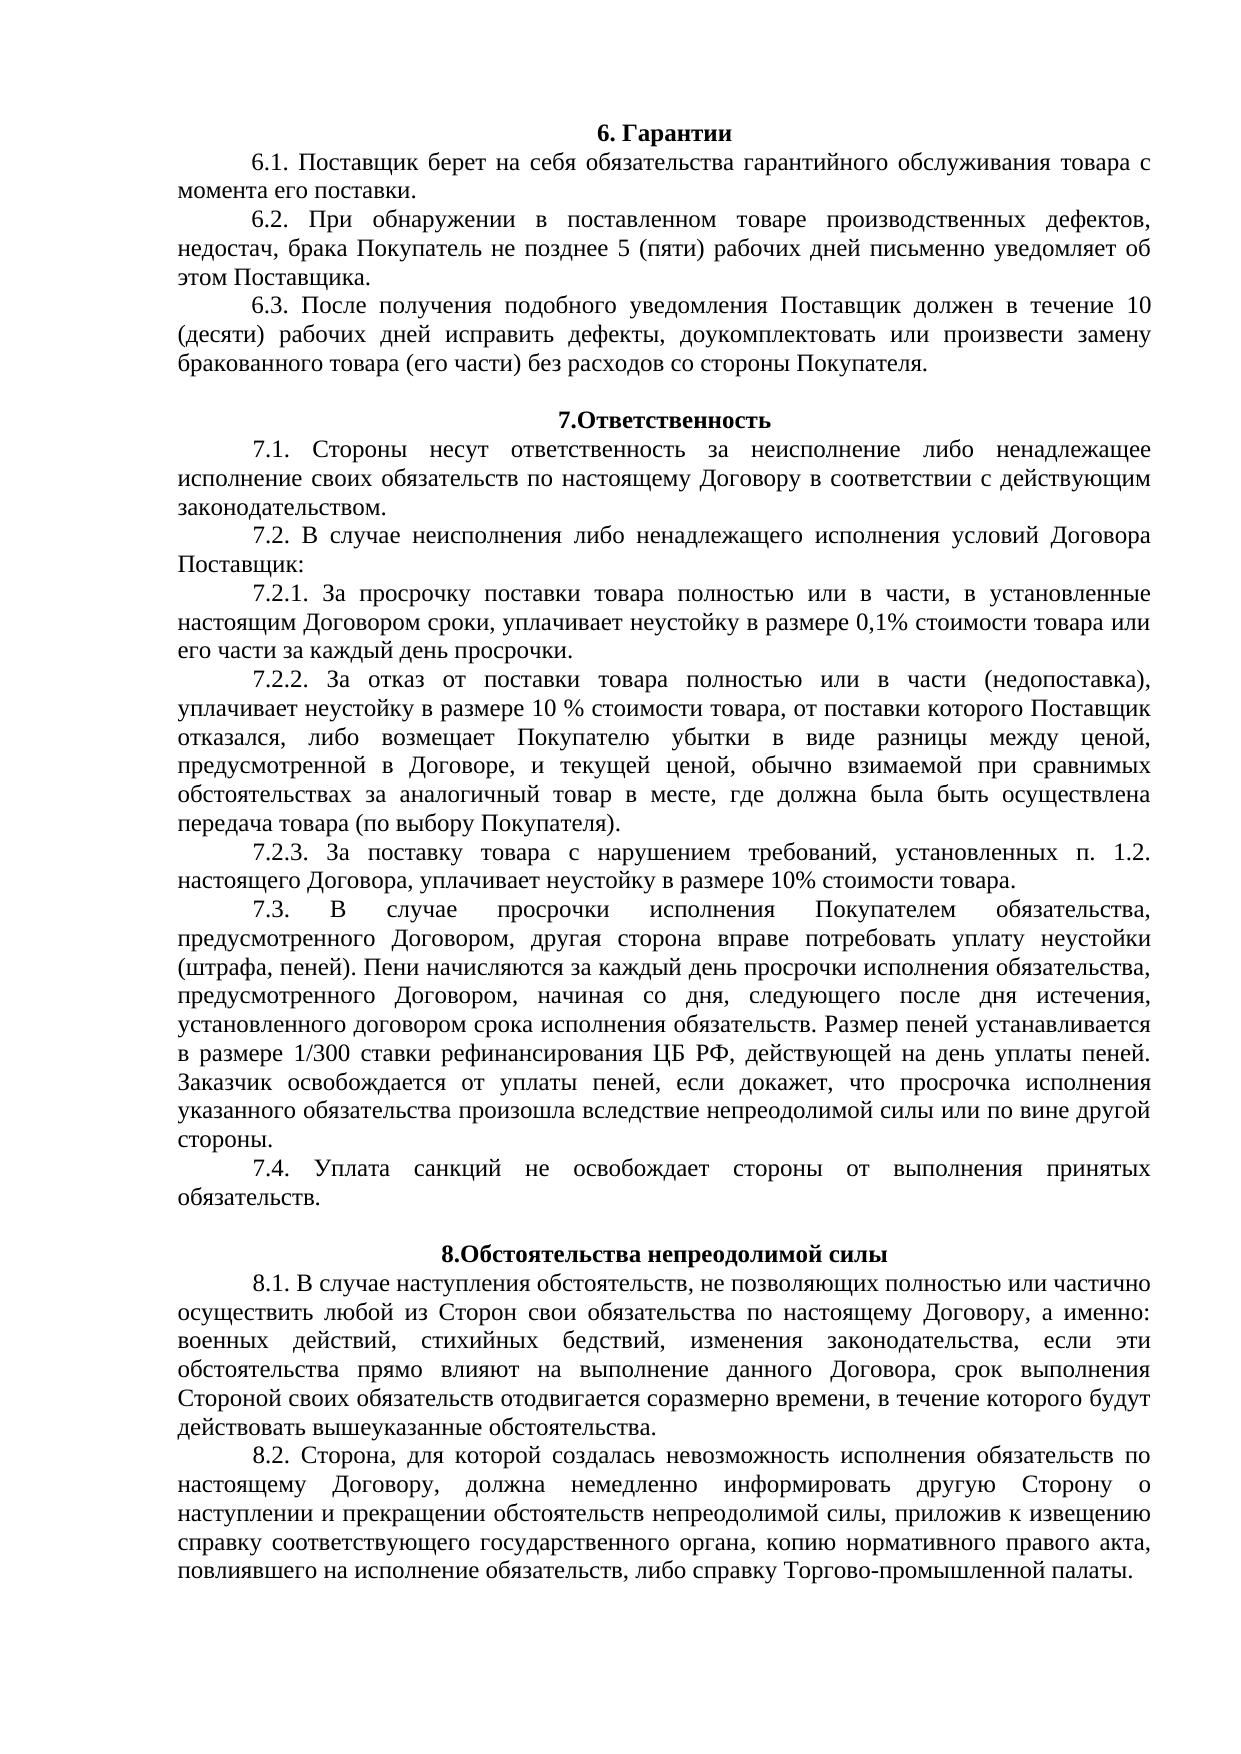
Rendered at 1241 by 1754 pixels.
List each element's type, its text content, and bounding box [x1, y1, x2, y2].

text 7.2.3. За поставку товара с нарушением требований, установленных п. 1.2. настоящего Договора, уплачивает неустойку в размере 10% стоимости товара. [177, 837, 1152, 894]
text 7.4. Уплата санкций не освобождает стороны от выполнения принятых обязательств. [177, 1153, 1152, 1211]
text 8.1. В случае наступления обстоятельств, не позволяющих полностью или частично осуществить любой из Сторон свои обязательства по настоящему Договору, а именно: военных действий, стихийных бедствий, изменения законодательства, если эти обстоятельства прямо влияют на выполнение данного Договора, срок выполнения Стороной своих обязательств отодвигается соразмерно времени, в течение которого будут действовать вышеуказанные обстоятельства. [177, 1268, 1152, 1441]
text 8.Обстоятельства непреодолимой силы [177, 1239, 1152, 1268]
text 7.2.1. За просрочку поставки товара полностью или в части, в установленные настоящим Договором сроки, уплачивает неустойку в размере 0,1% стоимости товара или его части за каждый день просрочки. [177, 578, 1152, 664]
text 7.3. В случае просрочки исполнения Покупателем обязательства, предусмотренного Договором, другая сторона вправе потребовать уплату неустойки (штрафа, пеней). Пени начисляются за каждый день просрочки исполнения обязательства, предусмотренного Договором, начиная со дня, следующего после дня истечения, установленного договором срока исполнения обязательств. Размер пеней устанавливается в размере 1/300 ставки рефинансирования ЦБ РФ, действующей на день уплаты пеней. Заказчик освобождается от уплаты пеней, если докажет, что просрочка исполнения указанного обязательства произошла вследствие непреодолимой силы или по вине другой стороны. [177, 894, 1152, 1153]
text 6.2. При обнаружении в поставленном товаре производственных дефектов, недостач, брака Покупатель не позднее 5 (пяти) рабочих дней письменно уведомляет об этом Поставщика. [177, 204, 1152, 291]
text 6.1. Поставщик берет на себя обязательства гарантийного обслуживания товара с момента его поставки. [177, 147, 1152, 204]
text 8.2. Сторона, для которой создалась невозможность исполнения обязательств по настоящему Договору, должна немедленно информировать другую Сторону о наступлении и прекращении обстоятельств непреодолимой силы, приложив к извещению справку соответствующего государственного органа, копию нормативного правого акта, повлиявшего на исполнение обязательств, либо справку Торгово-промышленной палаты. [177, 1441, 1152, 1584]
text 7.2.2. За отказ от поставки товара полностью или в части (недопоставка), уплачивает неустойку в размере 10 % стоимости товара, от поставки которого Поставщик отказался, либо возмещает Покупателю убытки в виде разницы между ценой, предусмотренной в Договоре, и текущей ценой, обычно взимаемой при сравнимых обстоятельствах за аналогичный товар в месте, где должна была быть осуществлена передача товара (по выбору Покупателя). [177, 664, 1152, 837]
text 7.Ответственность [177, 406, 1152, 434]
text 6.3. После получения подобного уведомления Поставщик должен в течение 10 (десяти) рабочих дней исправить дефекты, доукомплектовать или произвести замену бракованного товара (его части) без расходов со стороны Покупателя. [177, 291, 1152, 377]
text 7.2. В случае неисполнения либо ненадлежащего исполнения условий Договора Поставщик: [177, 521, 1152, 578]
text 7.1. Стороны несут ответственность за неисполнение либо ненадлежащее исполнение своих обязательств по настоящему Договору в соответствии с действующим законодательством. [177, 434, 1152, 521]
text 6. Гарантии [177, 118, 1152, 147]
